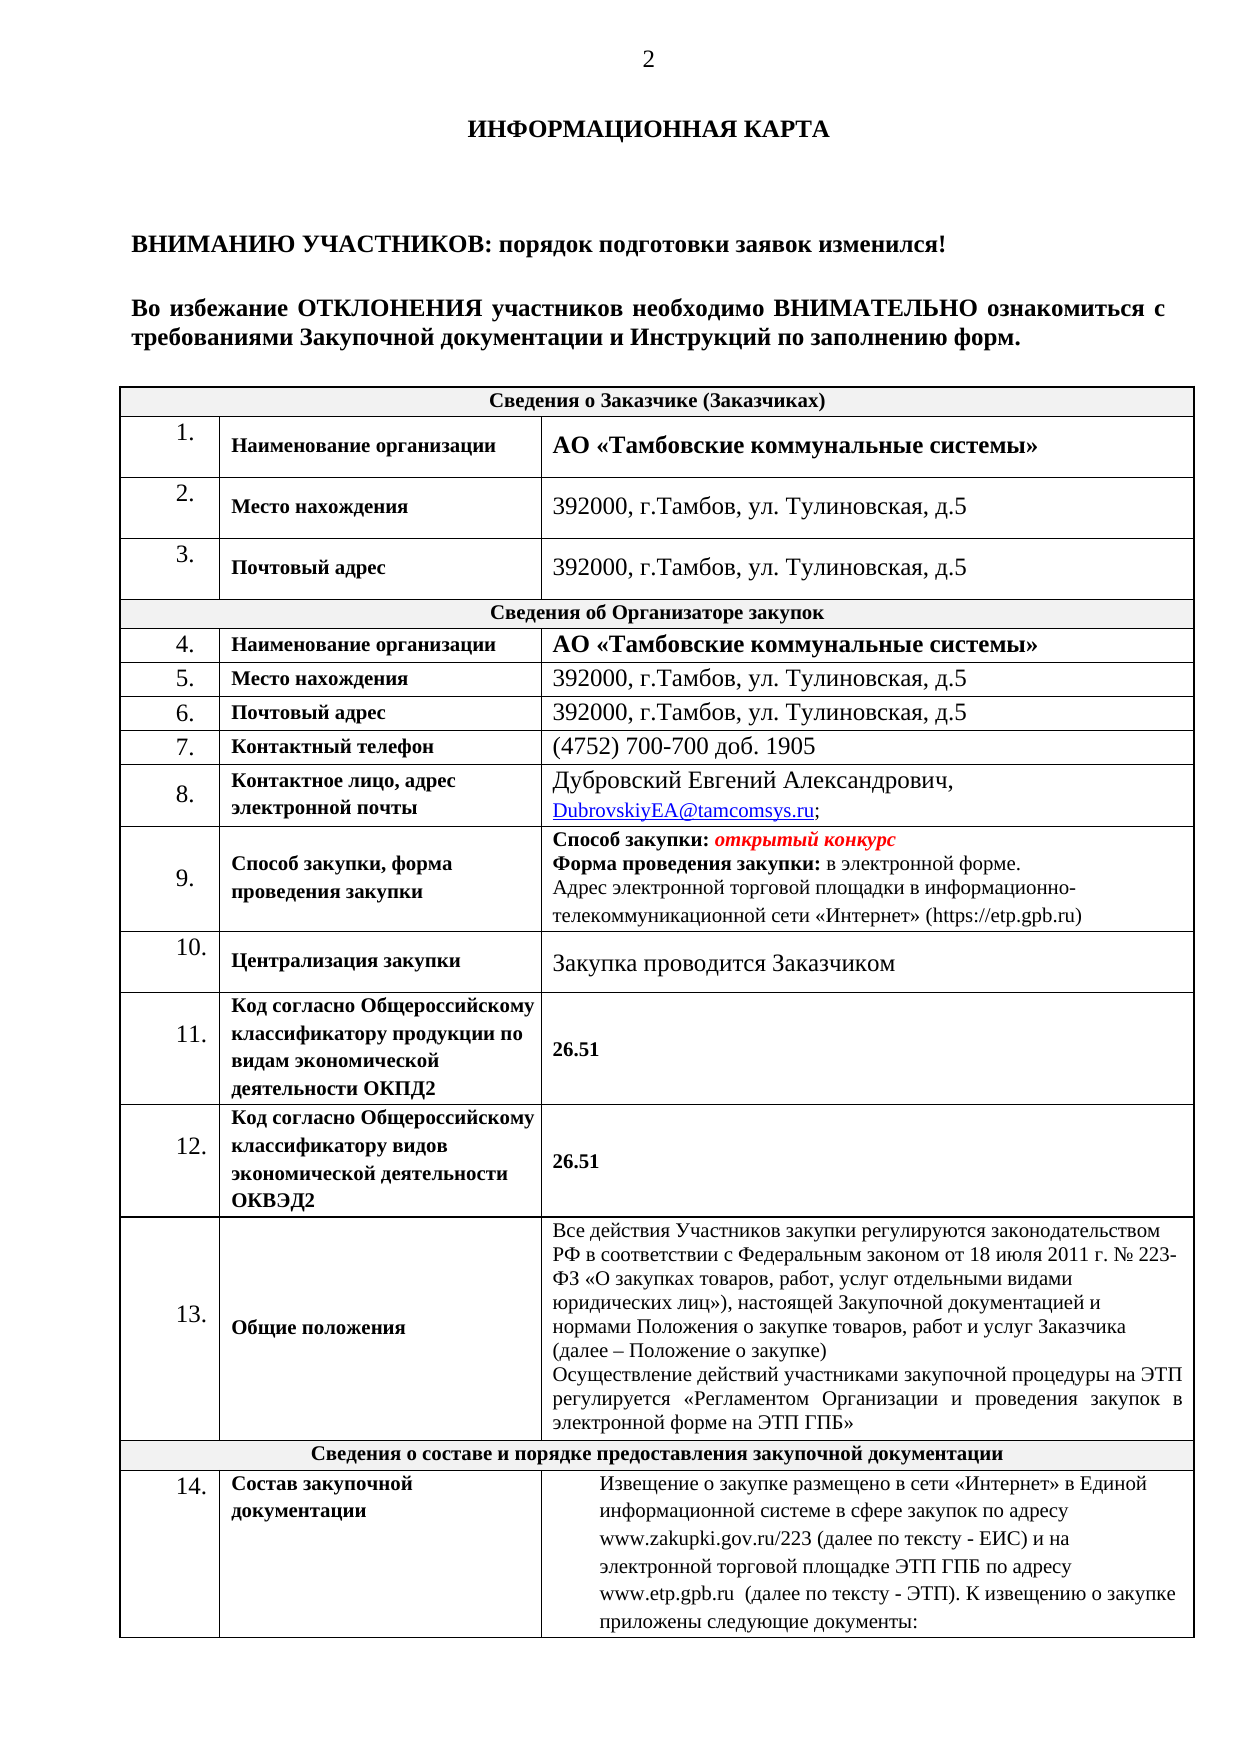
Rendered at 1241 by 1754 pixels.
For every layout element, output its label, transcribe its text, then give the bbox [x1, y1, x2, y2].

table_cell Контактное лицо, адрес электронной почты [220, 765, 541, 826]
table_cell 392000, г.Тамбов, ул. Тулиновская, д.5 [542, 539, 1193, 599]
table_cell (4752) 700-700 доб. 1905 [542, 731, 1193, 764]
table_cell Централизация закупки [220, 932, 541, 992]
table_cell [121, 731, 219, 764]
table_cell [121, 1471, 219, 1637]
table_cell Способ закупки: открытый конкурс Форма проведения закупки: в электронной форме. Адрес электронной торговой площадки в информационно-телекоммуникационной сети «Интернет» (https://etp.gpb.ru) [542, 827, 1193, 931]
text ВНИМАНИЮ УЧАСТНИКОВ: порядок подготовки заявок изменился! [131, 229, 1166, 258]
table_cell Сведения об Организаторе закупок [121, 600, 1193, 628]
table_cell 26.51 [542, 993, 1193, 1104]
table_cell АО «Тамбовские коммунальные системы» [542, 629, 1193, 662]
table_cell [121, 827, 219, 931]
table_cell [220, 1471, 541, 1637]
table_cell Общие положения [220, 1218, 541, 1440]
table_cell [121, 663, 219, 696]
table_cell Наименование организации [220, 417, 541, 477]
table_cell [542, 1471, 1193, 1637]
table_header Сведения о Заказчике (Заказчиках) [121, 388, 1193, 416]
table_cell Место нахождения [220, 478, 541, 538]
table_cell [121, 697, 219, 730]
table_cell 26.51 [542, 1105, 1193, 1216]
table_cell 392000, г.Тамбов, ул. Тулиновская, д.5 [542, 478, 1193, 538]
table_cell АО «Тамбовские коммунальные системы» [542, 417, 1193, 477]
table_cell [121, 1105, 219, 1216]
table_cell Все действия Участников закупки регулируются законодательством РФ в соответствии с Федеральным законом от 18 июля 2011 г. № 223-ФЗ «О закупках товаров, работ, услуг отдельными видами юридических лиц»), настоящей Закупочной документацией и нормами Положения о закупке товаров, работ и услуг Заказчика (далее – Положение о закупке) Осуществление действий участниками закупочной процедуры на ЭТП регулируется «Регламентом Организации и проведения закупок в электронной форме на ЭТП ГПБ» [542, 1218, 1193, 1440]
table_cell Почтовый адрес [220, 539, 541, 599]
table_cell Контактный телефон [220, 731, 541, 764]
table_cell [121, 932, 219, 992]
table_cell Код согласно Общероссийскому классификатору видов экономической деятельности ОКВЭД2 [220, 1105, 541, 1216]
text Во избежание ОТКЛОНЕНИЯ участников необходимо ВНИМАТЕЛЬНО ознакомиться с требованиями Закупочной документации и Инструкций по заполнению форм. [131, 293, 1166, 351]
table_cell Закупка проводится Заказчиком [542, 932, 1193, 992]
table_cell Дубровский Евгений Александрович, DubrovskiyEA@tamcomsys.ru; [542, 765, 1193, 826]
table_cell Сведения о составе и порядке предоставления закупочной документации [121, 1441, 1193, 1470]
table_cell Наименование организации [220, 629, 541, 662]
table_cell 392000, г.Тамбов, ул. Тулиновская, д.5 [542, 697, 1193, 730]
table_cell [121, 1218, 219, 1440]
table_cell 392000, г.Тамбов, ул. Тулиновская, д.5 [542, 663, 1193, 696]
table_cell Место нахождения [220, 663, 541, 696]
text ИНФОРМАЦИОННАЯ КАРТА [131, 114, 1166, 143]
table_cell [121, 539, 219, 599]
table_cell [121, 993, 219, 1104]
table_cell [121, 765, 219, 826]
table_cell [121, 417, 219, 477]
table_cell Код согласно Общероссийскому классификатору продукции по видам экономической деятельности ОКПД2 [220, 993, 541, 1104]
table_cell [121, 478, 219, 538]
table_cell [121, 629, 219, 662]
table_cell Способ закупки, форма проведения закупки [220, 827, 541, 931]
table_cell Почтовый адрес [220, 697, 541, 730]
